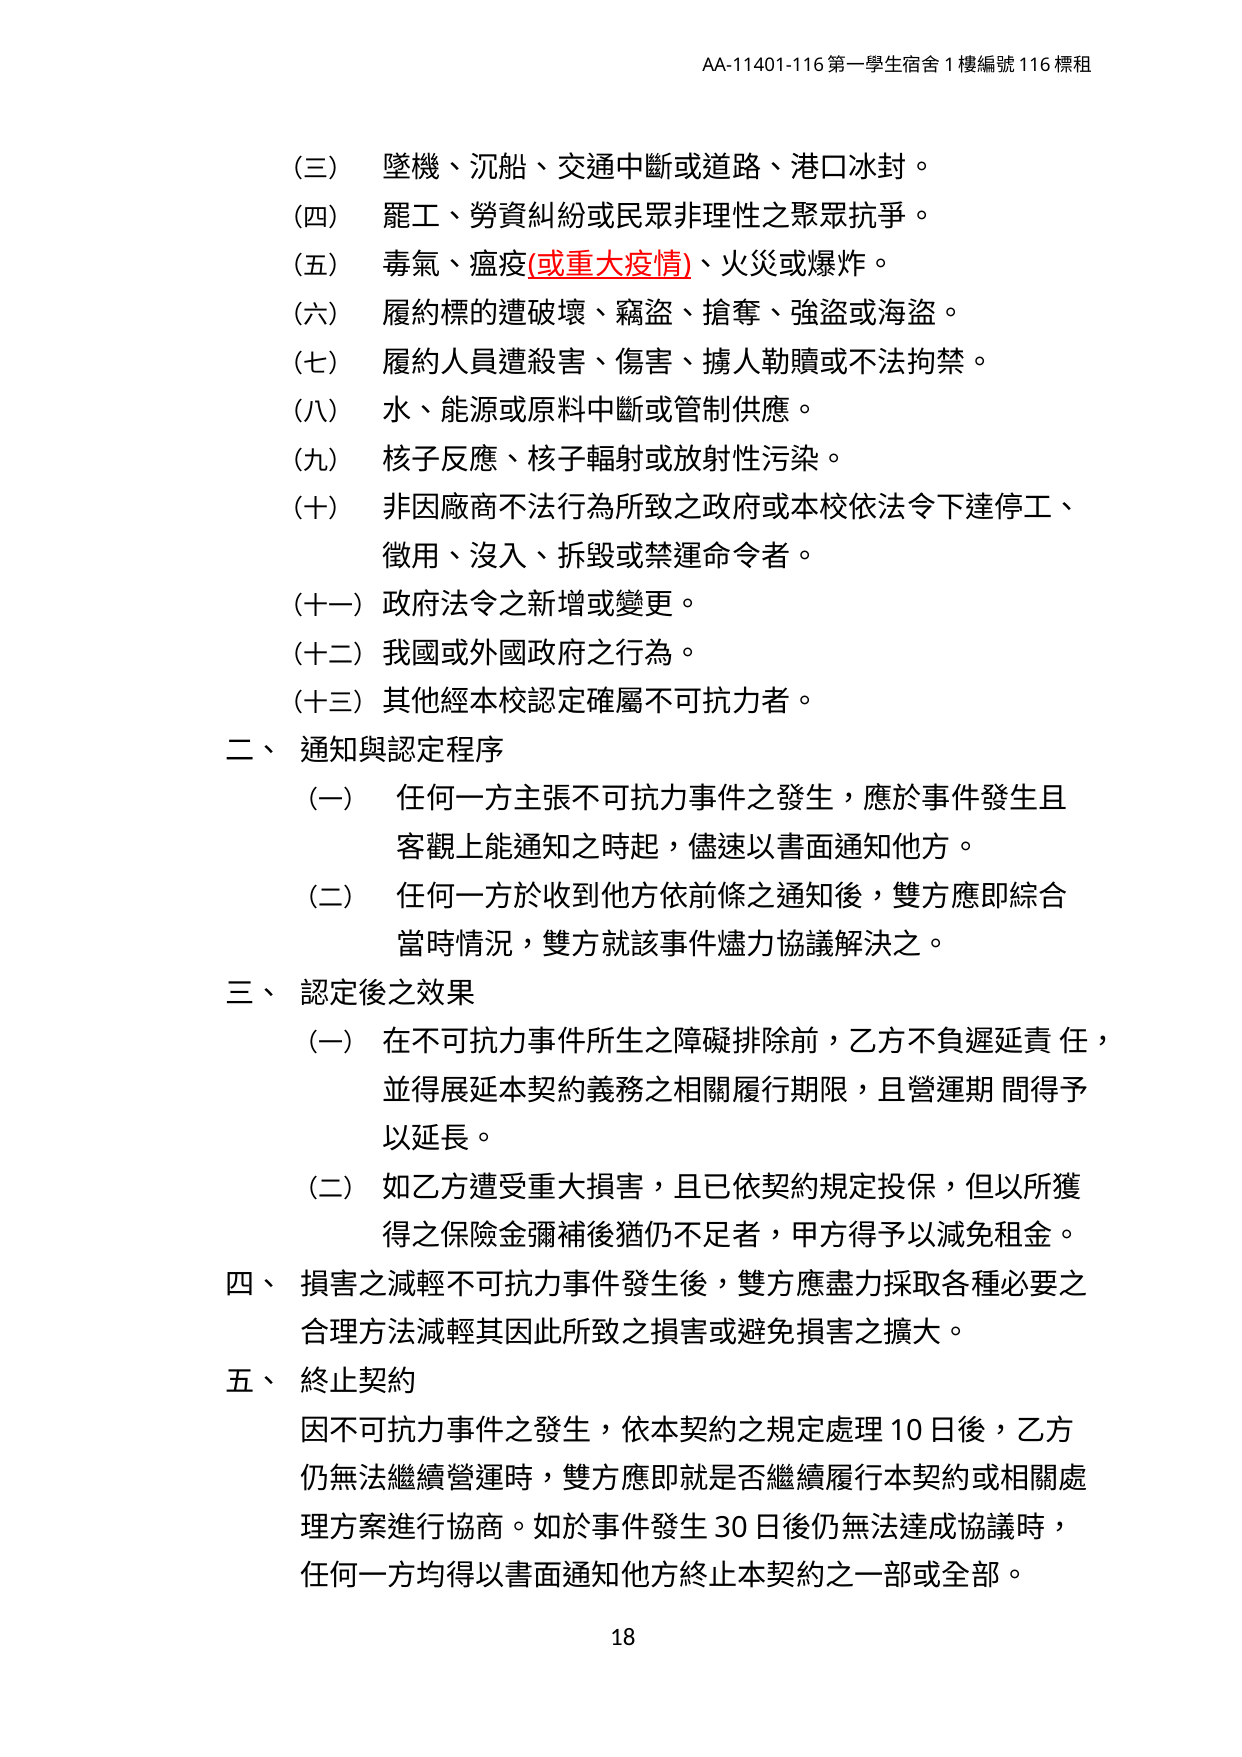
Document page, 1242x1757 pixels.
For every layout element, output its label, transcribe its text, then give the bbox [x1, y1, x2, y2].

list 任何一方於收到他方依前條之通知後，雙方應即綜合當時情況，雙方就該事件燼力協議解決之。 [293, 872, 1092, 963]
list 非因廠商不法行為所致之政府或本校依法令下達停工、徵用、沒入、拆毀或禁運命令者。 [278, 484, 1092, 574]
list 我國或外國政府之行為。 [278, 629, 1092, 672]
list 通知與認定程序 [225, 726, 1092, 769]
list 罷工、勞資糾紛或民眾非理性之聚眾抗爭。 [278, 192, 1092, 234]
list 水、能源或原料中斷或管制供應。 [278, 387, 1092, 429]
list 核子反應、核子輻射或放射性污染。 [278, 435, 1092, 477]
list 墜機、沉船、交通中斷或道路、港口冰封。 [278, 144, 1092, 186]
list 其他經本校認定確屬不可抗力者。 [278, 678, 1092, 720]
list 因不可抗力事件之發生，依本契約之規定處理10日後，乙方仍無法繼續營運時，雙方應即就是否繼續履行本契約或相關處理方案進行協商。如於事件發生30日後仍無法達成協議時，任何一方均得以書面通知他方終止本契約之一部或全部。 [300, 1406, 1092, 1594]
list 履約人員遭殺害、傷害、擄人勒贖或不法拘禁。 [278, 338, 1092, 380]
list 履約標的遭破壞、竊盜、搶奪、強盜或海盜。 [278, 289, 1092, 332]
list 毒氣、瘟疫(或重大疫情)、火災或爆炸。 [278, 241, 1092, 283]
list 政府法令之新增或變更。 [278, 581, 1092, 623]
list 認定後之效果 [225, 969, 1092, 1011]
list 終止契約 [225, 1357, 1092, 1400]
list 在不可抗力事件所生之障礙排除前，乙方不負遲延責 任，並得展延本契約義務之相關履行期限，且營運期 間得予以延長。 [293, 1018, 1092, 1157]
list 如乙方遭受重大損害，且已依契約規定投保，但以所獲得之保險金彌補後猶仍不足者，甲方得予以減免租金。 [293, 1163, 1092, 1254]
list 損害之減輕不可抗力事件發生後，雙方應盡力採取各種必要之合理方法減輕其因此所致之損害或避免損害之擴大。 [225, 1260, 1092, 1351]
list 任何一方主張不可抗力事件之發生，應於事件發生且客觀上能通知之時起，儘速以書面通知他方。 [293, 775, 1092, 866]
